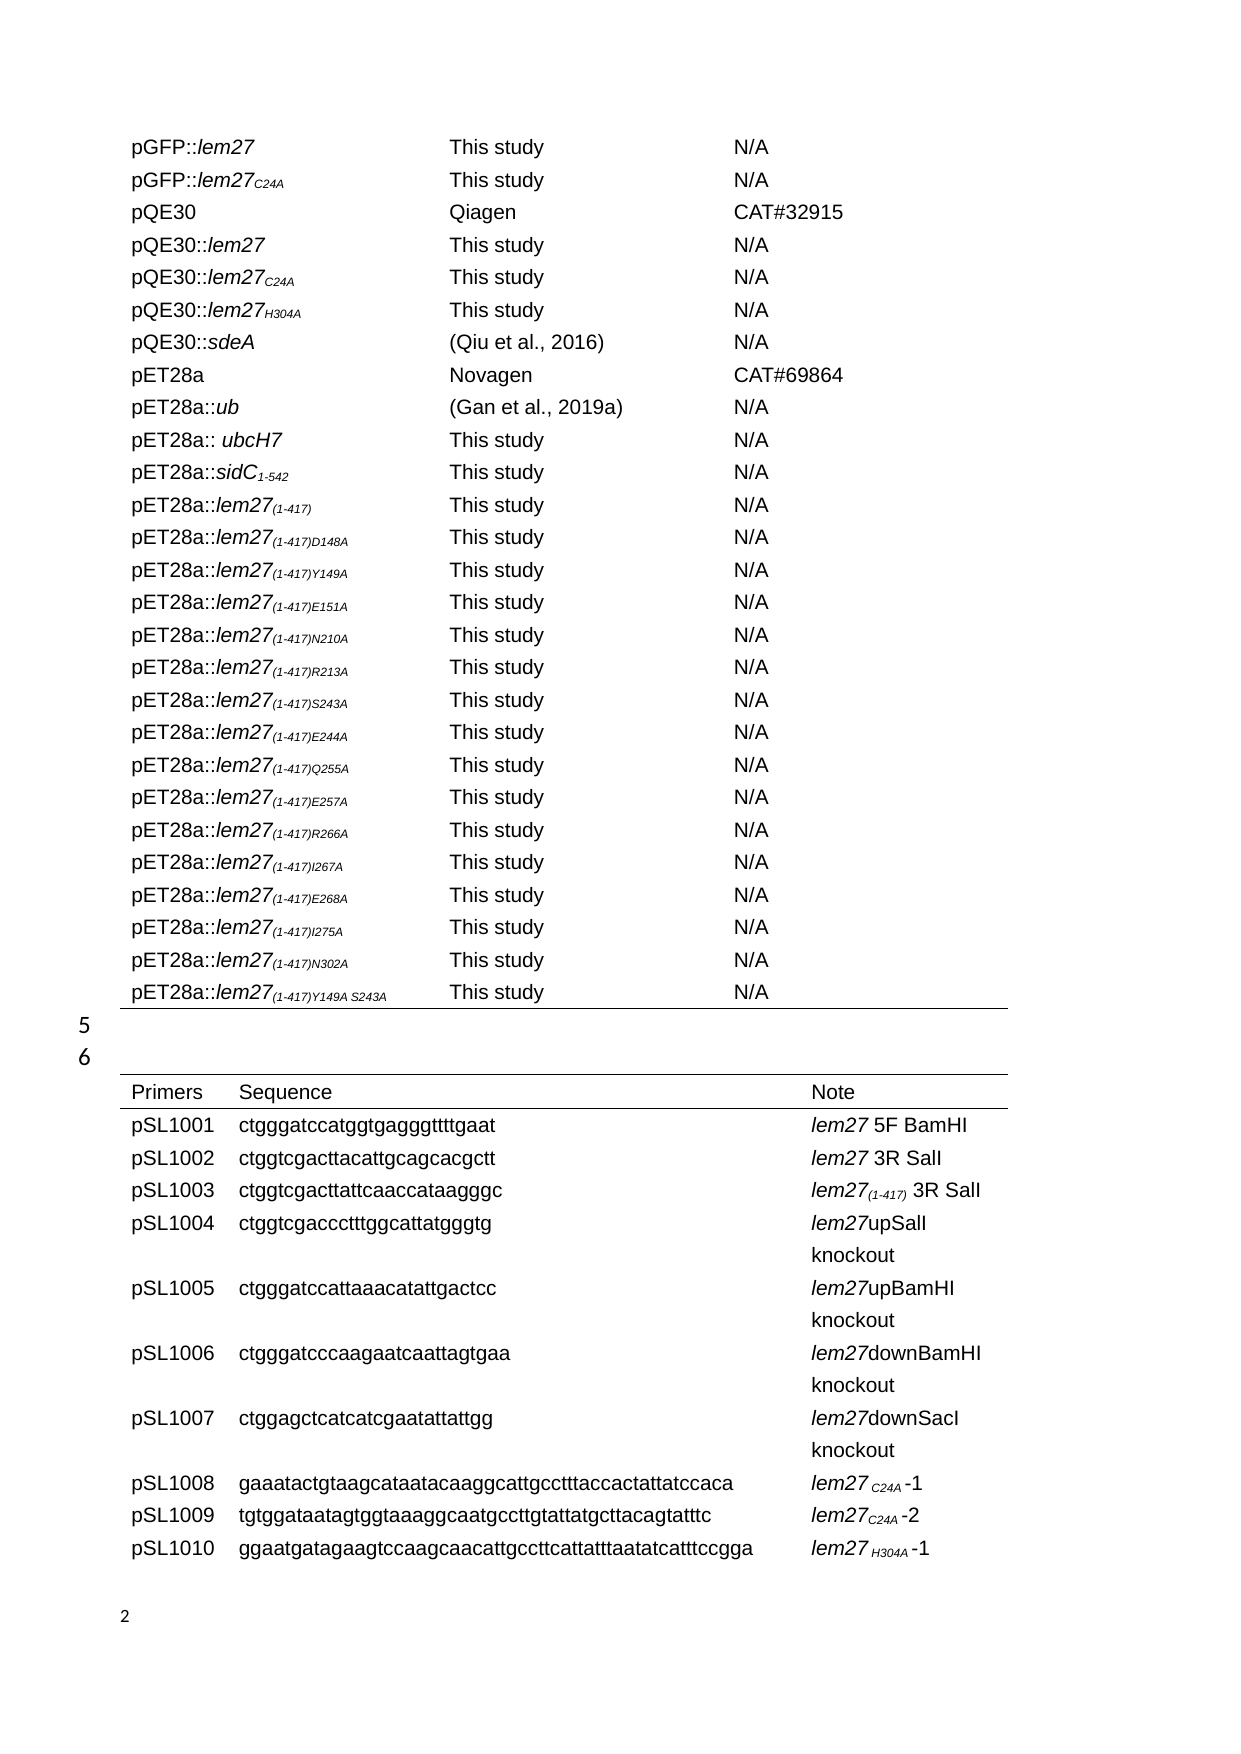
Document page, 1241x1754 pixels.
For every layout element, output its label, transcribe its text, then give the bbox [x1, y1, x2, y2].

table_cell pET28a::lem27(1-417)Q255A [120, 748, 438, 781]
table_cell lem27downSacI knockout [800, 1401, 1008, 1466]
table_cell This study [438, 976, 722, 1008]
table_cell N/A [723, 943, 1008, 976]
table_cell CAT#69864 [723, 358, 1008, 391]
table_cell ctgggatcccaagaatcaattagtgaa [227, 1336, 800, 1401]
table_cell pQE30::lem27C24A [120, 261, 438, 293]
table_cell N/A [723, 683, 1008, 716]
table_cell pSL1001 [120, 1109, 227, 1141]
table_cell pET28a::lem27(1-417)I275A [120, 911, 438, 943]
table_cell N/A [723, 326, 1008, 358]
table_cell This study [438, 748, 722, 781]
table_cell N/A [723, 521, 1008, 553]
table_cell This study [438, 261, 722, 293]
table_cell pET28a::lem27(1-417)R213A [120, 651, 438, 683]
table_cell gaaatactgtaagcataatacaaggcattgcctttaccactattatccaca [227, 1466, 800, 1499]
table_cell This study [438, 488, 722, 521]
table_cell pET28a::lem27(1-417)E244A [120, 716, 438, 748]
table_cell This study [438, 618, 722, 651]
table_cell pET28a::lem27(1-417)R266A [120, 813, 438, 846]
table_cell Novagen [438, 358, 722, 391]
table_cell pET28a::lem27(1-417)D148A [120, 521, 438, 553]
table_cell pSL1006 [120, 1336, 227, 1401]
table_cell ctggtcgacttattcaaccataagggc [227, 1174, 800, 1206]
table_cell N/A [723, 163, 1008, 196]
table_cell lem27 C24A -1 [800, 1466, 1008, 1499]
table_cell This study [438, 878, 722, 911]
table_cell pSL1010 [120, 1531, 227, 1564]
table_cell This study [438, 651, 722, 683]
table_cell pET28a [120, 358, 438, 391]
table_cell N/A [723, 781, 1008, 813]
table_cell N/A [723, 423, 1008, 456]
table_cell This study [438, 293, 722, 326]
table_cell This study [438, 423, 722, 456]
table_cell pQE30::lem27H304A [120, 293, 438, 326]
table_cell N/A [723, 391, 1008, 423]
table_cell pSL1009 [120, 1499, 227, 1531]
table_header Primers [120, 1075, 227, 1108]
table_cell lem27 3R SalI [800, 1141, 1008, 1174]
table_cell This study [438, 943, 722, 976]
table_cell lem27(1-417) 3R SalI [800, 1174, 1008, 1206]
table_cell This study [438, 131, 722, 163]
table_cell N/A [723, 228, 1008, 261]
table_cell pSL1007 [120, 1401, 227, 1466]
table_cell pSL1005 [120, 1271, 227, 1336]
table_cell N/A [723, 748, 1008, 781]
table_cell N/A [723, 488, 1008, 521]
table_cell This study [438, 781, 722, 813]
table_cell (Qiu et al., 2016) [438, 326, 722, 358]
table_cell ggaatgatagaagtccaagcaacattgccttcattatttaatatcatttccgga [227, 1531, 800, 1564]
table_header Note [800, 1075, 1008, 1108]
table_cell lem27upBamHI knockout [800, 1271, 1008, 1336]
table_cell N/A [723, 618, 1008, 651]
table_cell pQE30 [120, 196, 438, 228]
table_cell Qiagen [438, 196, 722, 228]
table_cell pET28a::lem27(1-417)E268A [120, 878, 438, 911]
table_cell N/A [723, 553, 1008, 586]
table_cell pET28a::ub [120, 391, 438, 423]
table_cell This study [438, 813, 722, 846]
table_cell CAT#32915 [723, 196, 1008, 228]
table_header Sequence [227, 1075, 800, 1108]
table_cell N/A [723, 911, 1008, 943]
table_cell pET28a::lem27(1-417)N302A [120, 943, 438, 976]
table_cell This study [438, 163, 722, 196]
table_cell N/A [723, 131, 1008, 163]
table_cell pSL1002 [120, 1141, 227, 1174]
table_cell tgtggataatagtggtaaaggcaatgccttgtattatgcttacagtatttc [227, 1499, 800, 1531]
table_cell pET28a::lem27(1-417)Y149A S243A [120, 976, 438, 1008]
table_cell ctggtcgacttacattgcagcacgctt [227, 1141, 800, 1174]
table_cell N/A [723, 456, 1008, 488]
table_cell pET28a::lem27(1-417)E257A [120, 781, 438, 813]
table_cell N/A [723, 976, 1008, 1008]
table_cell pET28a::lem27(1-417)S243A [120, 683, 438, 716]
table_cell ctggtcgaccctttggcattatgggtg [227, 1206, 800, 1271]
table_cell ctgggatccattaaacatattgactcc [227, 1271, 800, 1336]
table_cell This study [438, 846, 722, 878]
table_cell N/A [723, 293, 1008, 326]
table_cell N/A [723, 261, 1008, 293]
table_cell This study [438, 683, 722, 716]
table_cell lem27downBamHI knockout [800, 1336, 1008, 1401]
table_cell pET28a::lem27(1-417)Y149A [120, 553, 438, 586]
table_cell N/A [723, 651, 1008, 683]
table_cell N/A [723, 716, 1008, 748]
table_cell ctgggatccatggtgagggttttgaat [227, 1109, 800, 1141]
table_cell lem27 H304A -1 [800, 1531, 1008, 1564]
table_cell ctggagctcatcatcgaatattattgg [227, 1401, 800, 1466]
table_cell N/A [723, 813, 1008, 846]
table_cell pSL1003 [120, 1174, 227, 1206]
table_cell pET28a::lem27(1-417) [120, 488, 438, 521]
table_cell pET28a::lem27(1-417)E151A [120, 586, 438, 618]
table_cell (Gan et al., 2019a) [438, 391, 722, 423]
table_cell pQE30::lem27 [120, 228, 438, 261]
table_cell This study [438, 586, 722, 618]
table_cell lem27C24A -2 [800, 1499, 1008, 1531]
table_cell lem27 5F BamHI [800, 1109, 1008, 1141]
table_cell This study [438, 521, 722, 553]
table_cell pGFP::lem27C24A [120, 163, 438, 196]
table_cell N/A [723, 878, 1008, 911]
table_cell This study [438, 911, 722, 943]
table_cell This study [438, 716, 722, 748]
table_cell pET28a::sidC1-542 [120, 456, 438, 488]
table_cell This study [438, 456, 722, 488]
table_cell pET28a::lem27(1-417)I267A [120, 846, 438, 878]
table_cell pGFP::lem27 [120, 131, 438, 163]
table_cell N/A [723, 846, 1008, 878]
table_cell This study [438, 228, 722, 261]
table_cell pSL1004 [120, 1206, 227, 1271]
table_cell lem27upSalI knockout [800, 1206, 1008, 1271]
table_cell pQE30::sdeA [120, 326, 438, 358]
table_cell pET28a:: ubcH7 [120, 423, 438, 456]
table_cell pSL1008 [120, 1466, 227, 1499]
table_cell N/A [723, 586, 1008, 618]
table_cell pET28a::lem27(1-417)N210A [120, 618, 438, 651]
table_cell This study [438, 553, 722, 586]
